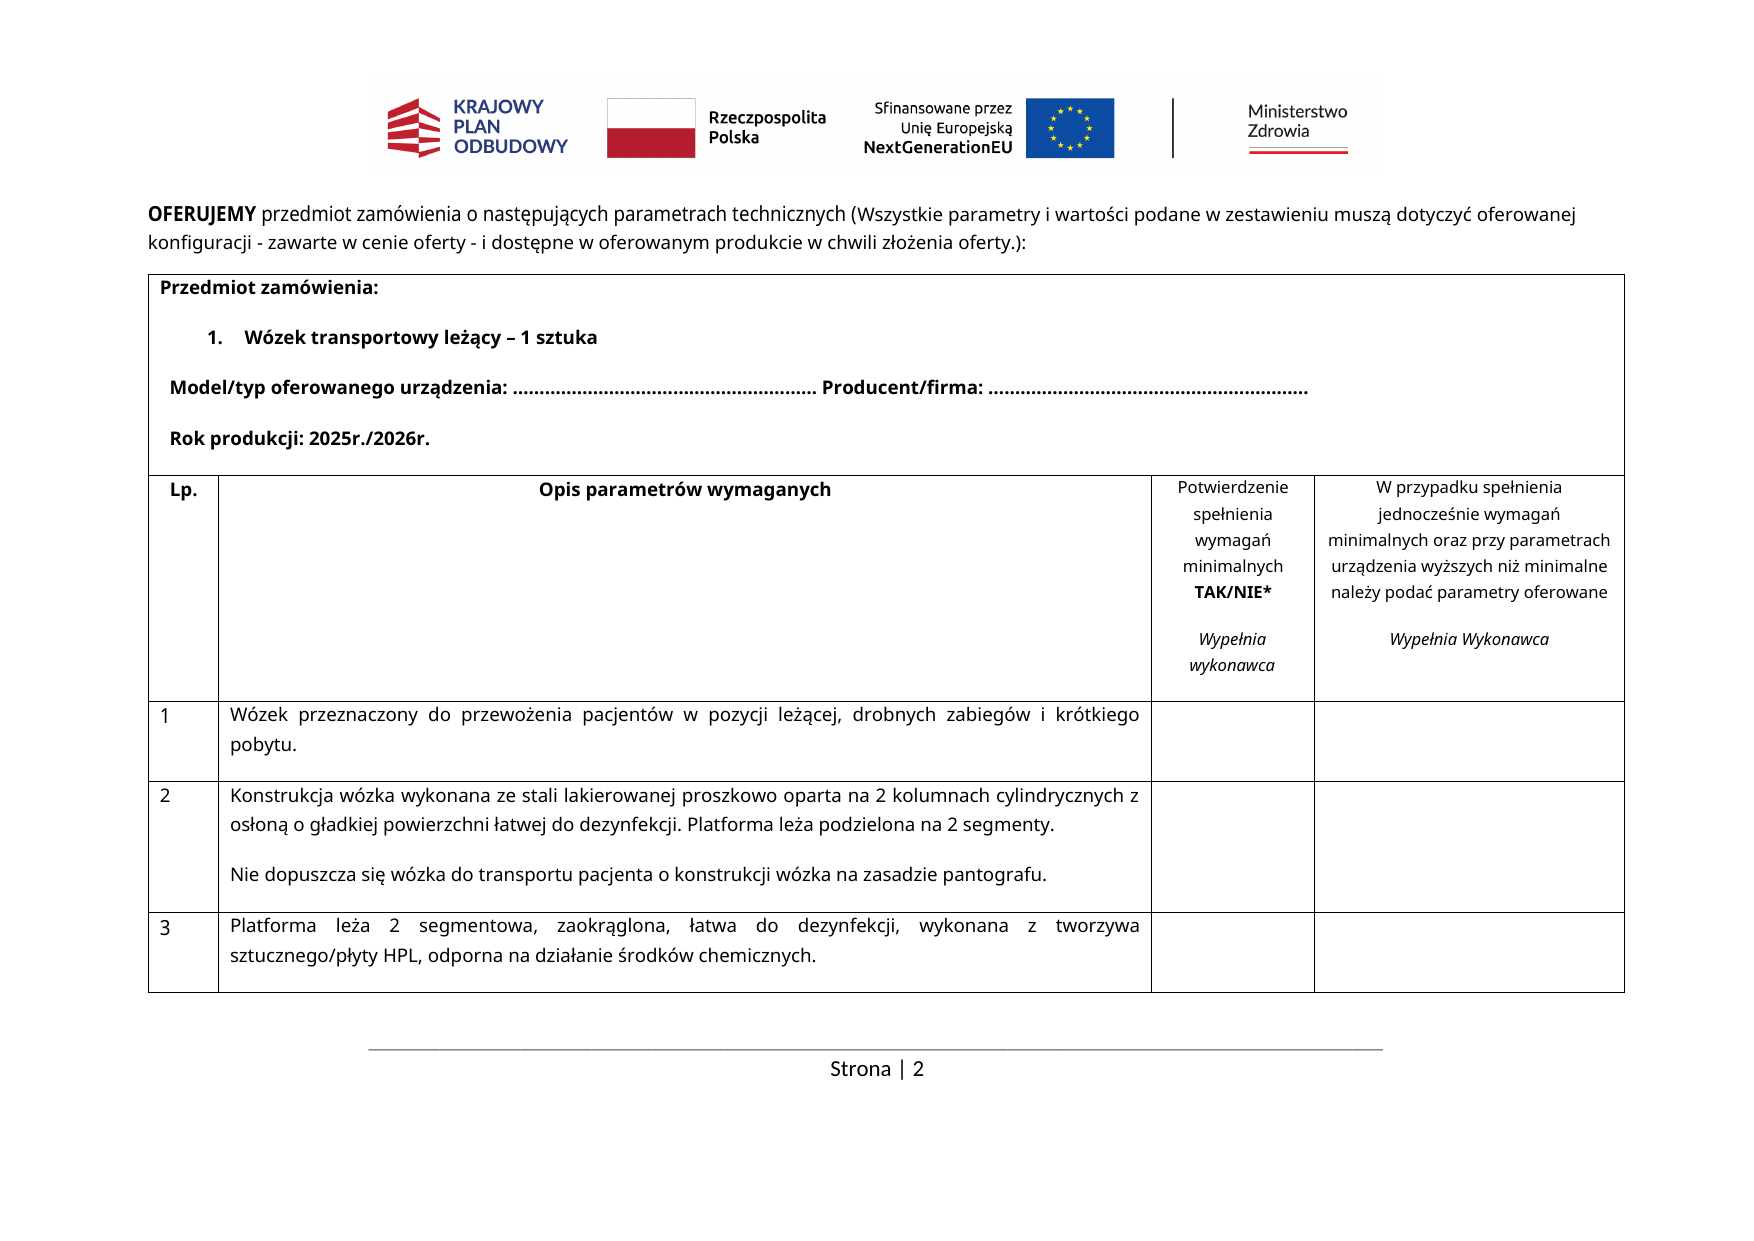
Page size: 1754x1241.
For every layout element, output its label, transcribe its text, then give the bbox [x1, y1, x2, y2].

table_cell [1315, 782, 1624, 912]
table_cell Wózek przeznaczony do przewożenia pacjentów w pozycji leżącej, drobnych zabiegów i krótkiego pobytu. [219, 702, 1151, 781]
table_cell W przypadku spełnienia jednocześnie wymagań minimalnych oraz przy parametrach urządzenia wyższych niż minimalne należy podać parametry oferowane Wypełnia Wykonawca [1315, 476, 1624, 701]
table_cell 1 [149, 702, 218, 781]
table_cell [1152, 782, 1314, 912]
table_header Przedmiot zamówienia: Wózek transportowy leżący – 1 sztuka Model/typ oferowanego urządzenia: ………………………………………………… Producent/firma: …………………………………………………… Rok produkcji: 2025r./2026r. [149, 275, 1624, 475]
table_cell 2 [149, 782, 218, 912]
table_cell 3 [149, 913, 218, 992]
table_cell Konstrukcja wózka wykonana ze stali lakierowanej proszkowo oparta na 2 kolumnach cylindrycznych z osłoną o gładkiej powierzchni łatwej do dezynfekcji. Platforma leża podzielona na 2 segmenty. Nie dopuszcza się wózka do transportu pacjenta o konstrukcji wózka na zasadzie pantografu. [219, 782, 1151, 912]
text OFERUJEMY przedmiot zamówienia o następujących parametrach technicznych (Wszystkie parametry i wartości podane w zestawieniu muszą dotyczyć oferowanej konfiguracji - zawarte w cenie oferty - i dostępne w oferowanym produkcie w chwili złożenia oferty.): [148, 199, 1606, 255]
table_cell Opis parametrów wymaganych [219, 476, 1151, 701]
table_cell [1152, 702, 1314, 781]
table_cell [1315, 913, 1624, 992]
table_cell [1152, 913, 1314, 992]
table_cell Platforma leża 2 segmentowa, zaokrąglona, łatwa do dezynfekcji, wykonana z tworzywa sztucznego/płyty HPL, odporna na działanie środków chemicznych. [219, 913, 1151, 992]
table_cell Lp. [149, 476, 218, 701]
table_cell [1315, 702, 1624, 781]
table_cell Potwierdzenie spełnienia wymagań minimalnych TAK/NIE* Wypełnia wykonawca [1152, 476, 1314, 701]
